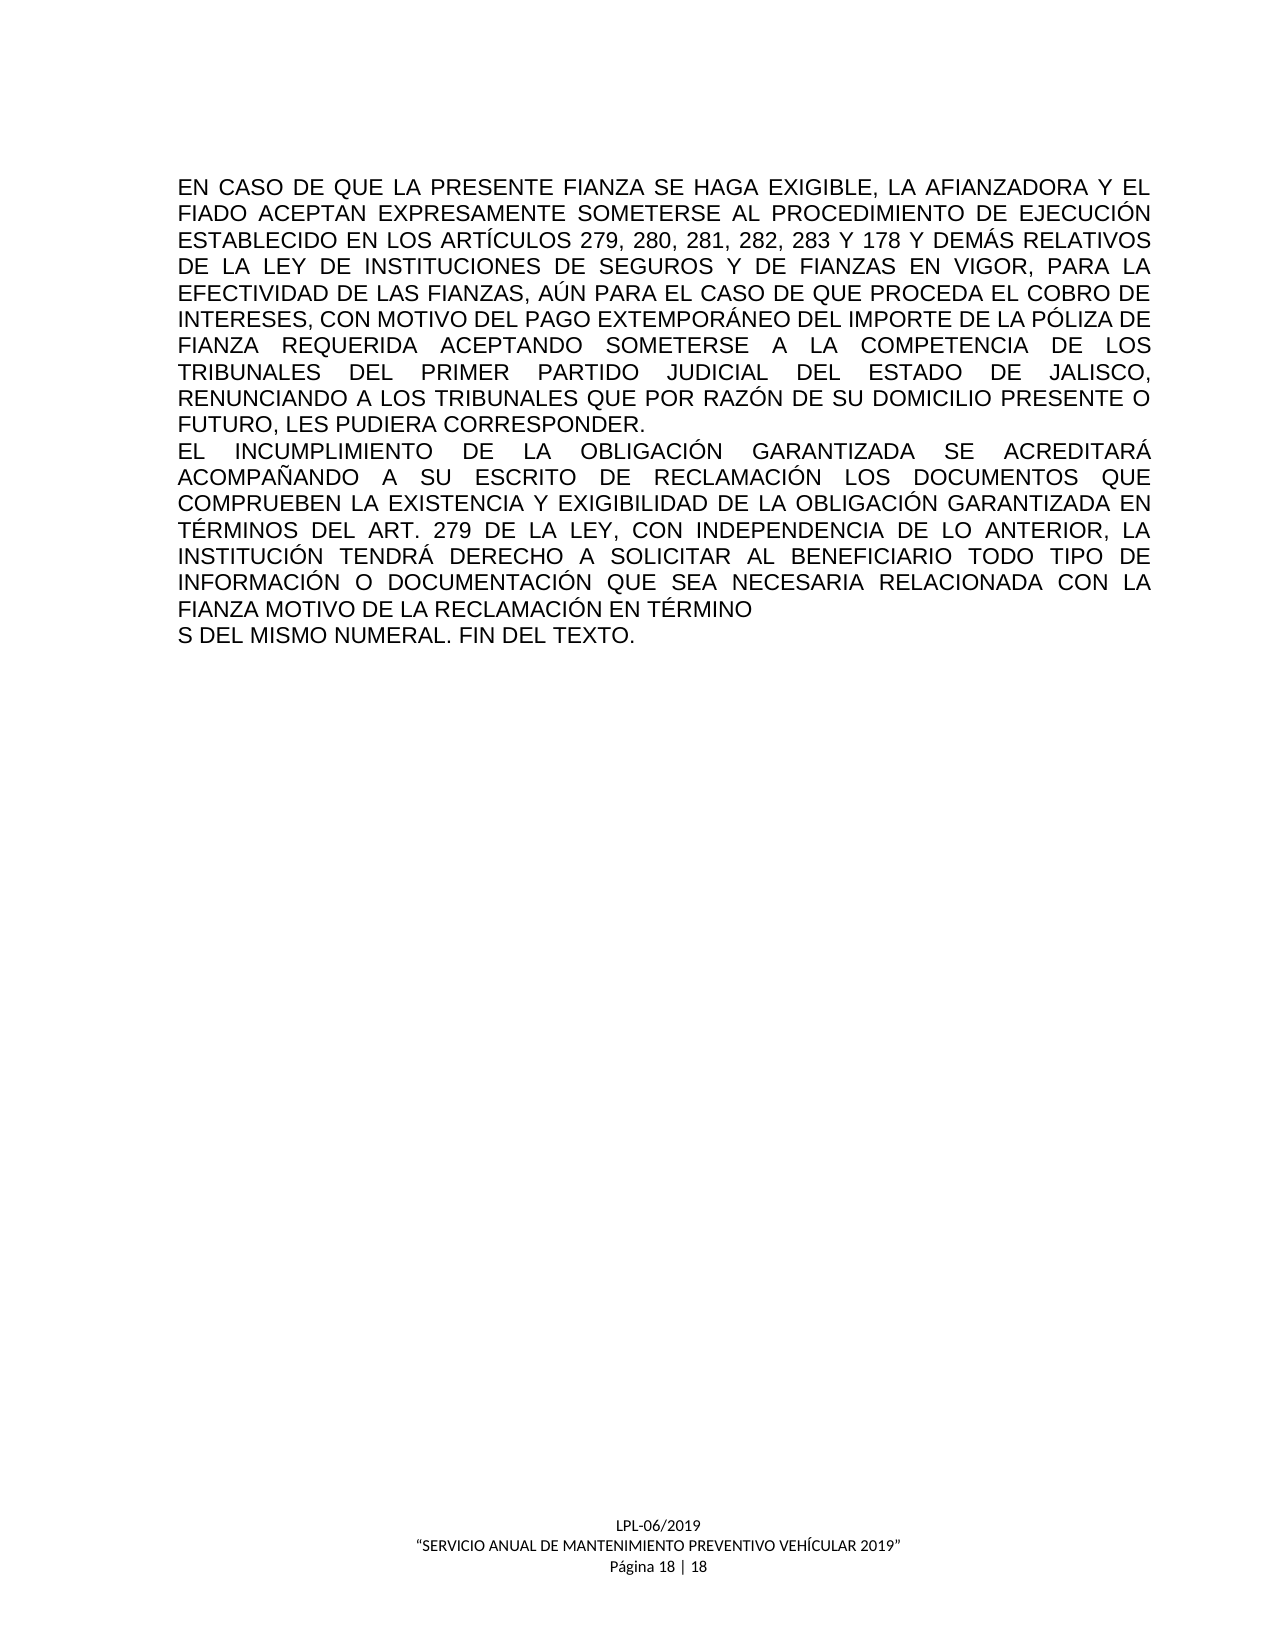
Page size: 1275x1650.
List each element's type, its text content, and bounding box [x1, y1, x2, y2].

text S DEL MISMO NUMERAL. FIN DEL TEXTO. [177, 622, 1152, 648]
text EN CASO DE QUE LA PRESENTE FIANZA SE HAGA EXIGIBLE, LA AFIANZADORA Y EL FIADO ACEPTAN EXPRESAMENTE SOMETERSE AL PROCEDIMIENTO DE EJECUCIÓN ESTABLECIDO EN LOS ARTÍCULOS 279, 280, 281, 282, 283 Y 178 Y DEMÁS RELATIVOS DE LA LEY DE INSTITUCIONES DE SEGUROS Y DE FIANZAS EN VIGOR, PARA LA EFECTIVIDAD DE LAS FIANZAS, AÚN PARA EL CASO DE QUE PROCEDA EL COBRO DE INTERESES, CON MOTIVO DEL PAGO EXTEMPORÁNEO DEL IMPORTE DE LA PÓLIZA DE FIANZA REQUERIDA ACEPTANDO SOMETERSE A LA COMPETENCIA DE LOS TRIBUNALES DEL PRIMER PARTIDO JUDICIAL DEL ESTADO DE JALISCO, RENUNCIANDO A LOS TRIBUNALES QUE POR RAZÓN DE SU DOMICILIO PRESENTE O FUTURO, LES PUDIERA CORRESPONDER. [177, 174, 1152, 438]
text EL INCUMPLIMIENTO DE LA OBLIGACIÓN GARANTIZADA SE ACREDITARÁ ACOMPAÑANDO A SU ESCRITO DE RECLAMACIÓN LOS DOCUMENTOS QUE COMPRUEBEN LA EXISTENCIA Y EXIGIBILIDAD DE LA OBLIGACIÓN GARANTIZADA EN TÉRMINOS DEL ART. 279 DE LA LEY, CON INDEPENDENCIA DE LO ANTERIOR, LA INSTITUCIÓN TENDRÁ DERECHO A SOLICITAR AL BENEFICIARIO TODO TIPO DE INFORMACIÓN O DOCUMENTACIÓN QUE SEA NECESARIA RELACIONADA CON LA FIANZA MOTIVO DE LA RECLAMACIÓN EN TÉRMINO [177, 438, 1152, 622]
